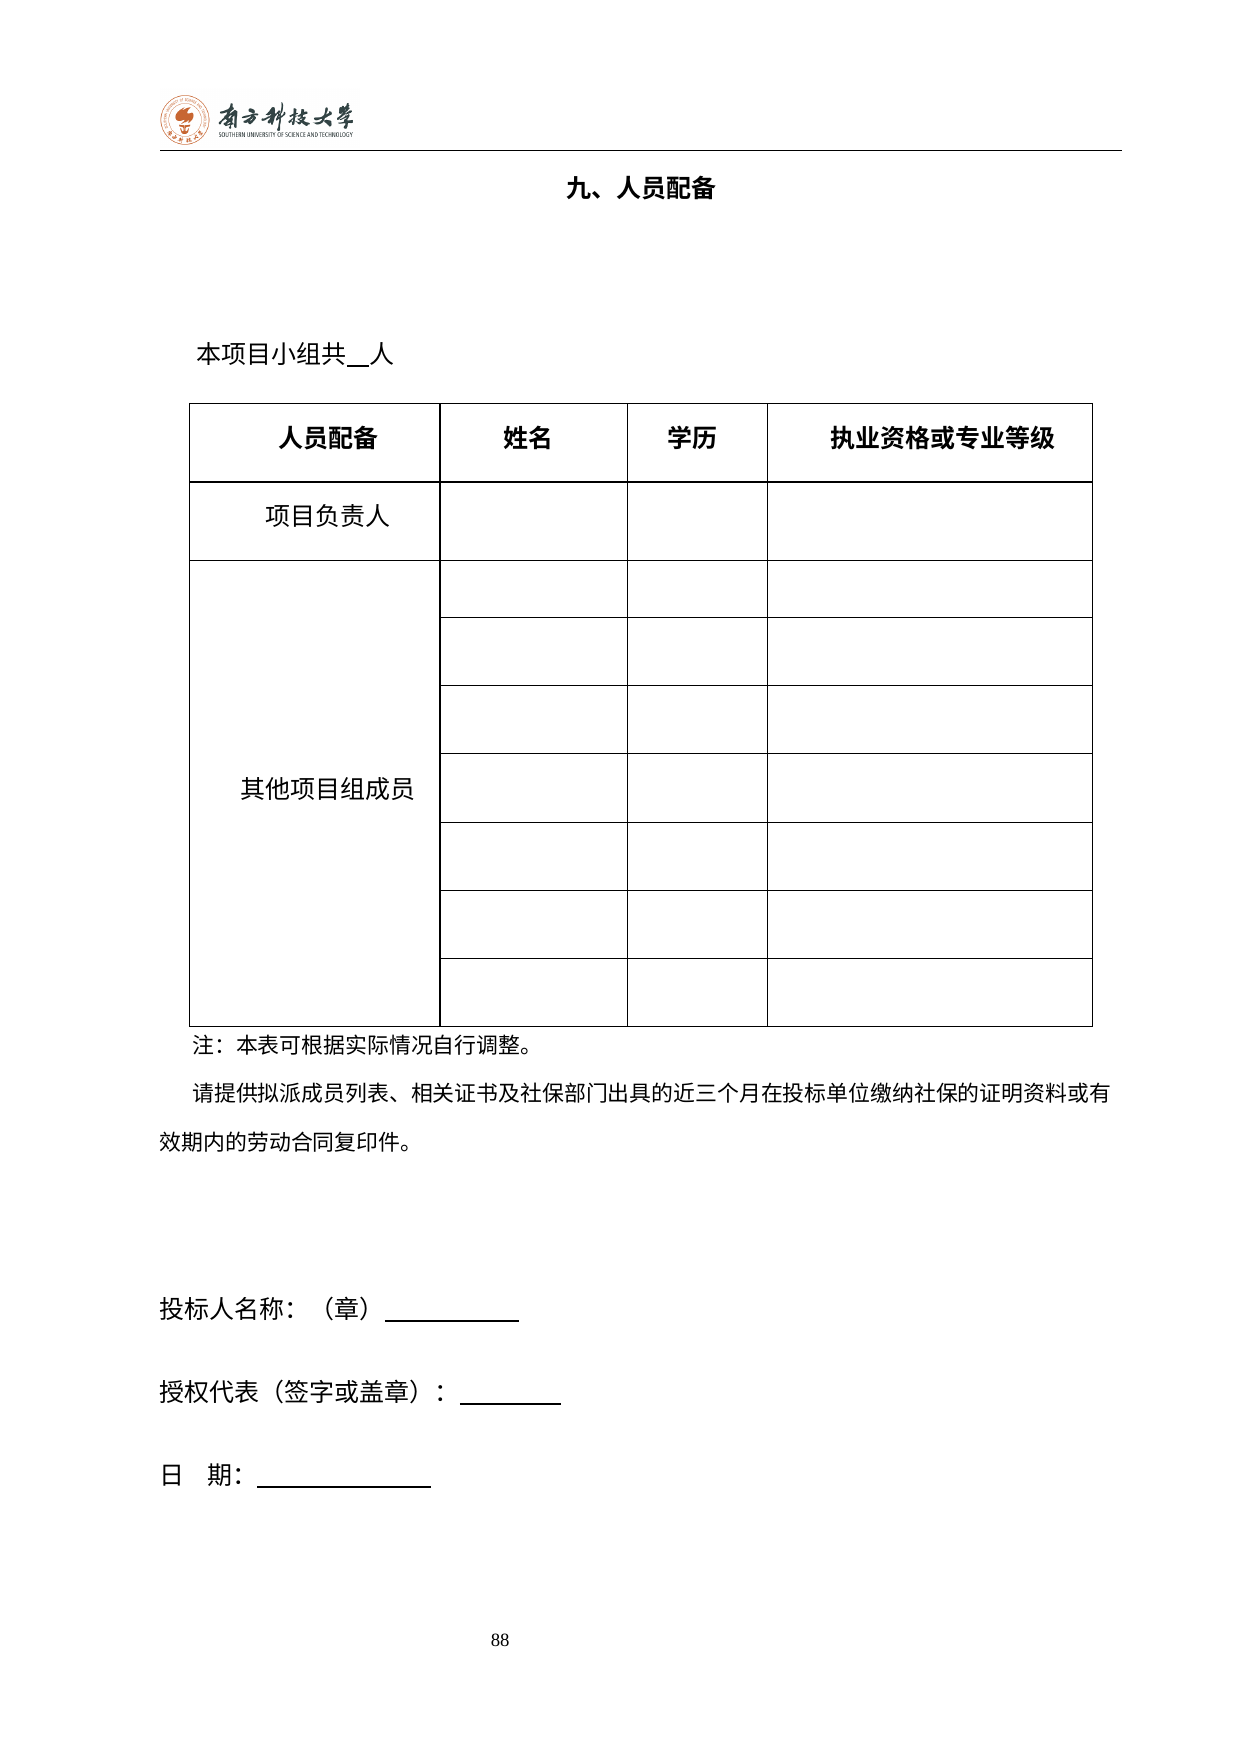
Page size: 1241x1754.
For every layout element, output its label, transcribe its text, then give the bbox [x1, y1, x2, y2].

table_cell [628, 959, 767, 1026]
table_cell [628, 891, 767, 958]
table_cell 其他项目组成员 [190, 561, 439, 1026]
table_cell [441, 561, 627, 617]
text 投标人名称：（章） [159, 1275, 1122, 1340]
table_cell [768, 561, 1092, 617]
table_cell [628, 823, 767, 890]
table_cell [628, 686, 767, 753]
table_cell [441, 483, 627, 560]
table_cell [628, 618, 767, 685]
table_cell [768, 823, 1092, 890]
table_header 执业资格或专业等级 [768, 404, 1092, 481]
text 授权代表（签字或盖章）： [159, 1358, 1122, 1423]
table_cell [441, 686, 627, 753]
text 注：本表可根据实际情况自行调整。 [159, 1027, 1111, 1060]
table_cell [768, 891, 1092, 958]
table_cell [441, 754, 627, 822]
table_cell [628, 561, 767, 617]
table_cell [441, 618, 627, 685]
table_header 人员配备 [190, 404, 439, 481]
picture [159, 88, 361, 148]
table_header 姓名 [441, 404, 627, 481]
table_cell [628, 754, 767, 822]
table_cell [768, 618, 1092, 685]
table_cell [768, 754, 1092, 822]
table_header 学历 [628, 404, 767, 481]
table_cell [441, 959, 627, 1026]
text 请提供拟派成员列表、相关证书及社保部门出具的近三个月在投标单位缴纳社保的证明资料或有效期内的劳动合同复印件。 [159, 1076, 1111, 1157]
table_cell 项目负责人 [190, 483, 439, 560]
text 本项目小组共 人 [159, 320, 1111, 385]
table_cell [768, 959, 1092, 1026]
table_cell [768, 686, 1092, 753]
text 九、人员配备 [159, 154, 1122, 219]
table_cell [441, 823, 627, 890]
text 日 期： [159, 1441, 1122, 1506]
table_cell [628, 483, 767, 560]
table_cell [441, 891, 627, 958]
table_cell [768, 483, 1092, 560]
